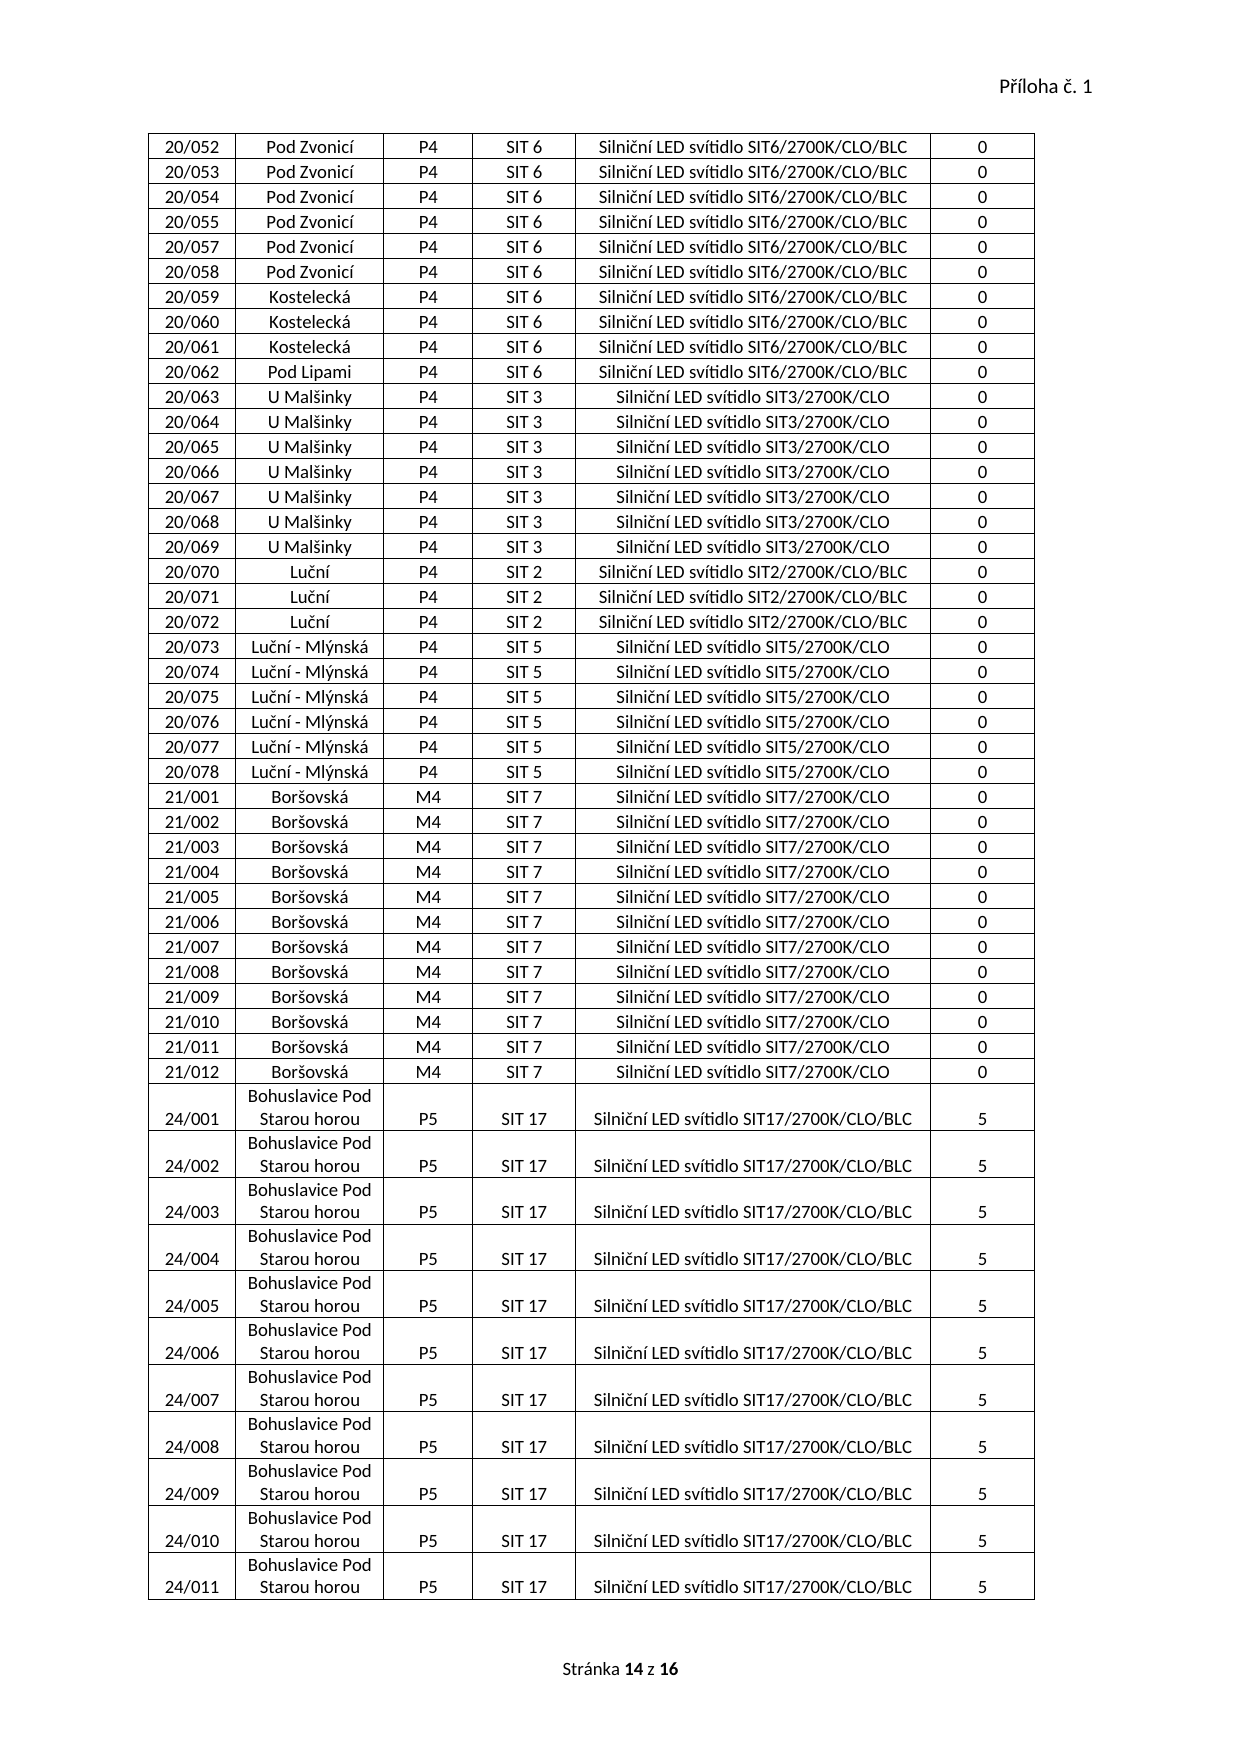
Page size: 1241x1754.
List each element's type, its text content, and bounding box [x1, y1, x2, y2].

table_cell P5 [384, 1084, 472, 1130]
table_cell SIT 7 [473, 884, 575, 908]
table_cell M4 [384, 809, 472, 833]
table_cell P4 [384, 409, 472, 433]
table_cell 0 [931, 759, 1034, 783]
table_cell 21/005 [149, 884, 235, 908]
table_cell 20/057 [149, 234, 235, 258]
table_cell Boršovská [236, 1009, 383, 1033]
table_cell SIT 5 [473, 684, 575, 708]
table_cell Boršovská [236, 959, 383, 983]
table_cell 21/007 [149, 934, 235, 958]
table_cell 0 [931, 459, 1034, 483]
table_cell Silniční LED svítidlo SIT6/2700K/CLO/BLC [576, 234, 930, 258]
table_cell Kostelecká [236, 334, 383, 358]
table_cell Silniční LED svítidlo SIT17/2700K/CLO/BLC [576, 1084, 930, 1130]
table_cell 21/012 [149, 1059, 235, 1083]
table_cell SIT 3 [473, 484, 575, 508]
table_cell Luční [236, 609, 383, 633]
table_cell 0 [931, 534, 1034, 558]
table_cell 5 [931, 1553, 1034, 1598]
table_cell Silniční LED svítidlo SIT7/2700K/CLO [576, 1059, 930, 1083]
table_cell U Malšinky [236, 434, 383, 458]
table_cell 0 [931, 184, 1034, 208]
table_cell P4 [384, 659, 472, 683]
table_cell Silniční LED svítidlo SIT6/2700K/CLO/BLC [576, 334, 930, 358]
table_cell SIT 2 [473, 609, 575, 633]
table_cell Silniční LED svítidlo SIT17/2700K/CLO/BLC [576, 1131, 930, 1177]
table_cell Silniční LED svítidlo SIT3/2700K/CLO [576, 484, 930, 508]
table_cell Bohuslavice Pod Starou horou [236, 1084, 383, 1130]
table_cell P4 [384, 634, 472, 658]
table_cell SIT 5 [473, 734, 575, 758]
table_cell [236, 1553, 383, 1598]
table_cell Silniční LED svítidlo SIT5/2700K/CLO [576, 734, 930, 758]
table_cell Boršovská [236, 1059, 383, 1083]
table_cell Boršovská [236, 859, 383, 883]
table_cell Silniční LED svítidlo SIT3/2700K/CLO [576, 459, 930, 483]
table_cell U Malšinky [236, 509, 383, 533]
table_cell P4 [384, 559, 472, 583]
table_cell P5 [384, 1131, 472, 1177]
table_cell M4 [384, 1009, 472, 1033]
table_cell Kostelecká [236, 284, 383, 308]
table_cell P4 [384, 434, 472, 458]
table_cell Silniční LED svítidlo SIT7/2700K/CLO [576, 784, 930, 808]
table_cell M4 [384, 834, 472, 858]
table_cell Bohuslavice Pod Starou horou [236, 1506, 383, 1552]
table_cell Silniční LED svítidlo SIT17/2700K/CLO/BLC [576, 1271, 930, 1317]
table_cell Silniční LED svítidlo SIT7/2700K/CLO [576, 1009, 930, 1033]
table_cell Boršovská [236, 884, 383, 908]
table_cell SIT 17 [473, 1365, 575, 1411]
table_cell 20/059 [149, 284, 235, 308]
table_cell 20/069 [149, 534, 235, 558]
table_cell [576, 159, 930, 183]
table_cell SIT 7 [473, 909, 575, 933]
table_cell Luční - Mlýnská [236, 709, 383, 733]
table_cell Silniční LED svítidlo SIT5/2700K/CLO [576, 659, 930, 683]
table_cell P5 [384, 1365, 472, 1411]
table_cell SIT 2 [473, 584, 575, 608]
table_cell 20/071 [149, 584, 235, 608]
table_cell P4 [384, 684, 472, 708]
table_cell SIT 17 [473, 1412, 575, 1458]
table_cell 20/075 [149, 684, 235, 708]
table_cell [576, 1553, 930, 1598]
table_cell Pod Zvonicí [236, 209, 383, 233]
table_cell 21/006 [149, 909, 235, 933]
table_cell 24/006 [149, 1318, 235, 1364]
table_cell 5 [931, 1412, 1034, 1458]
table_cell 21/011 [149, 1034, 235, 1058]
table_cell 24/009 [149, 1459, 235, 1505]
table_cell Silniční LED svítidlo SIT2/2700K/CLO/BLC [576, 609, 930, 633]
table_cell SIT 6 [473, 309, 575, 333]
table_cell Bohuslavice Pod Starou horou [236, 1178, 383, 1223]
table_cell P4 [384, 734, 472, 758]
table_cell Silniční LED svítidlo SIT3/2700K/CLO [576, 409, 930, 433]
table_cell 20/054 [149, 184, 235, 208]
table_cell 0 [931, 909, 1034, 933]
table_cell Luční - Mlýnská [236, 759, 383, 783]
table_cell SIT 6 [473, 134, 575, 158]
table_cell P4 [384, 484, 472, 508]
table_cell U Malšinky [236, 409, 383, 433]
table_cell 0 [931, 309, 1034, 333]
table_cell Pod Zvonicí [236, 234, 383, 258]
table_cell 20/063 [149, 384, 235, 408]
table_cell SIT 6 [473, 359, 575, 383]
table_cell 5 [931, 1271, 1034, 1317]
table_cell 20/078 [149, 759, 235, 783]
table_cell Boršovská [236, 1034, 383, 1058]
table_cell SIT 17 [473, 1084, 575, 1130]
table_cell Silniční LED svítidlo SIT5/2700K/CLO [576, 684, 930, 708]
table_cell P5 [384, 1553, 472, 1598]
table_cell 5 [931, 1225, 1034, 1270]
table_cell P4 [384, 384, 472, 408]
table_cell 24/001 [149, 1084, 235, 1130]
table_cell 21/001 [149, 784, 235, 808]
table_cell Boršovská [236, 909, 383, 933]
table_cell 0 [931, 934, 1034, 958]
table_cell SIT 7 [473, 859, 575, 883]
table_cell 20/062 [149, 359, 235, 383]
table_cell 20/052 [149, 134, 235, 158]
table_cell Silniční LED svítidlo SIT5/2700K/CLO [576, 759, 930, 783]
table_cell 0 [931, 434, 1034, 458]
table_cell 21/008 [149, 959, 235, 983]
table_cell 21/004 [149, 859, 235, 883]
table_cell 0 [931, 659, 1034, 683]
table_cell SIT 6 [473, 159, 575, 183]
table_cell P5 [384, 1271, 472, 1317]
table_cell Silniční LED svítidlo SIT7/2700K/CLO [576, 834, 930, 858]
table_cell 0 [931, 984, 1034, 1008]
table_cell SIT 3 [473, 459, 575, 483]
table_cell Bohuslavice Pod Starou horou [236, 1225, 383, 1270]
table_cell 20/068 [149, 509, 235, 533]
table_cell P4 [384, 609, 472, 633]
table_cell Silniční LED svítidlo SIT7/2700K/CLO [576, 909, 930, 933]
table_cell Silniční LED svítidlo SIT7/2700K/CLO [576, 959, 930, 983]
table_cell 20/072 [149, 609, 235, 633]
table_cell 20/073 [149, 634, 235, 658]
table_cell Boršovská [236, 934, 383, 958]
table_cell P4 [384, 159, 472, 183]
table_cell SIT 6 [473, 259, 575, 283]
table_cell P5 [384, 1225, 472, 1270]
table_cell Silniční LED svítidlo SIT5/2700K/CLO [576, 709, 930, 733]
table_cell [576, 184, 930, 208]
table_cell Luční - Mlýnská [236, 684, 383, 708]
table_cell 5 [931, 1506, 1034, 1552]
table_cell Silniční LED svítidlo SIT3/2700K/CLO [576, 534, 930, 558]
table_cell M4 [384, 1059, 472, 1083]
table_cell Luční - Mlýnská [236, 734, 383, 758]
table_cell Silniční LED svítidlo SIT2/2700K/CLO/BLC [576, 559, 930, 583]
table_cell P4 [384, 259, 472, 283]
table_cell SIT 6 [473, 184, 575, 208]
table_cell SIT 2 [473, 559, 575, 583]
table_cell 0 [931, 334, 1034, 358]
table_cell Luční [236, 584, 383, 608]
table_cell Pod Zvonicí [236, 184, 383, 208]
table_cell 5 [931, 1318, 1034, 1364]
table_cell Silniční LED svítidlo SIT17/2700K/CLO/BLC [576, 1412, 930, 1458]
table_cell Silniční LED svítidlo SIT17/2700K/CLO/BLC [576, 1318, 930, 1364]
table_cell Bohuslavice Pod Starou horou [236, 1412, 383, 1458]
table_cell M4 [384, 909, 472, 933]
table_cell 20/064 [149, 409, 235, 433]
table_cell 5 [931, 1131, 1034, 1177]
table_cell 0 [931, 134, 1034, 158]
table_cell Silniční LED svítidlo SIT5/2700K/CLO [576, 634, 930, 658]
table_cell M4 [384, 884, 472, 908]
table_cell 0 [931, 684, 1034, 708]
table_cell 20/070 [149, 559, 235, 583]
table_cell SIT 17 [473, 1271, 575, 1317]
table_cell Silniční LED svítidlo SIT3/2700K/CLO [576, 434, 930, 458]
table_cell 24/004 [149, 1225, 235, 1270]
table_cell Luční - Mlýnská [236, 659, 383, 683]
table_cell 0 [931, 1009, 1034, 1033]
table_cell P4 [384, 584, 472, 608]
table_cell SIT 5 [473, 659, 575, 683]
table_cell P4 [384, 209, 472, 233]
table_cell 0 [931, 159, 1034, 183]
table_cell U Malšinky [236, 384, 383, 408]
table_cell SIT 3 [473, 434, 575, 458]
table_cell M4 [384, 1034, 472, 1058]
table_cell 24/003 [149, 1178, 235, 1223]
table_cell Boršovská [236, 784, 383, 808]
table_cell 20/060 [149, 309, 235, 333]
table_cell 0 [931, 834, 1034, 858]
table_cell P5 [384, 1412, 472, 1458]
table_cell 20/074 [149, 659, 235, 683]
table_cell SIT 17 [473, 1553, 575, 1598]
table_cell Luční - Mlýnská [236, 634, 383, 658]
table_cell P5 [384, 1506, 472, 1552]
table_cell Silniční LED svítidlo SIT2/2700K/CLO/BLC [576, 584, 930, 608]
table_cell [576, 134, 930, 158]
table_cell SIT 6 [473, 234, 575, 258]
table_cell SIT 17 [473, 1506, 575, 1552]
table_cell P4 [384, 709, 472, 733]
table_cell 0 [931, 809, 1034, 833]
table_cell 0 [931, 1034, 1034, 1058]
table_cell 0 [931, 859, 1034, 883]
table_cell SIT 7 [473, 784, 575, 808]
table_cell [576, 1506, 930, 1552]
table_cell Luční [236, 559, 383, 583]
table_cell SIT 5 [473, 634, 575, 658]
table_cell SIT 3 [473, 384, 575, 408]
table_cell M4 [384, 959, 472, 983]
table_cell 21/002 [149, 809, 235, 833]
table_cell Silniční LED svítidlo SIT6/2700K/CLO/BLC [576, 284, 930, 308]
table_cell 0 [931, 509, 1034, 533]
table_cell SIT 17 [473, 1225, 575, 1270]
table_cell 24/005 [149, 1271, 235, 1317]
table_cell SIT 7 [473, 1009, 575, 1033]
table_cell SIT 17 [473, 1459, 575, 1505]
table_cell 0 [931, 734, 1034, 758]
table_cell 5 [931, 1365, 1034, 1411]
table_cell SIT 7 [473, 1034, 575, 1058]
table_cell 0 [931, 634, 1034, 658]
table_cell SIT 7 [473, 834, 575, 858]
table_cell Pod Zvonicí [236, 259, 383, 283]
table_cell SIT 3 [473, 509, 575, 533]
table_cell 21/003 [149, 834, 235, 858]
table_cell 21/010 [149, 1009, 235, 1033]
table_cell 0 [931, 784, 1034, 808]
table_cell Boršovská [236, 809, 383, 833]
table_cell 0 [931, 209, 1034, 233]
table_cell SIT 17 [473, 1131, 575, 1177]
table_cell 0 [931, 409, 1034, 433]
table_cell SIT 7 [473, 984, 575, 1008]
table_cell SIT 5 [473, 709, 575, 733]
table_cell Bohuslavice Pod Starou horou [236, 1365, 383, 1411]
table_cell P4 [384, 534, 472, 558]
table_cell SIT 17 [473, 1178, 575, 1223]
table_cell Pod Lipami [236, 359, 383, 383]
table_cell Silniční LED svítidlo SIT17/2700K/CLO/BLC [576, 1459, 930, 1505]
table_cell P4 [384, 759, 472, 783]
table_cell P4 [384, 234, 472, 258]
table_cell 0 [931, 284, 1034, 308]
table_cell M4 [384, 784, 472, 808]
table_cell 0 [931, 609, 1034, 633]
table_cell Silniční LED svítidlo SIT3/2700K/CLO [576, 384, 930, 408]
table_cell Silniční LED svítidlo SIT7/2700K/CLO [576, 859, 930, 883]
table_cell Boršovská [236, 834, 383, 858]
table_cell P5 [384, 1459, 472, 1505]
table_cell Silniční LED svítidlo SIT6/2700K/CLO/BLC [576, 259, 930, 283]
table_cell 24/007 [149, 1365, 235, 1411]
table_cell P4 [384, 509, 472, 533]
table_cell Bohuslavice Pod Starou horou [236, 1271, 383, 1317]
table_cell Kostelecká [236, 309, 383, 333]
table_cell SIT 17 [473, 1318, 575, 1364]
table_cell 0 [931, 559, 1034, 583]
table_cell Boršovská [236, 984, 383, 1008]
table_cell SIT 6 [473, 284, 575, 308]
table_cell Silniční LED svítidlo SIT17/2700K/CLO/BLC [576, 1178, 930, 1223]
table_cell 5 [931, 1084, 1034, 1130]
table_cell Silniční LED svítidlo SIT6/2700K/CLO/BLC [576, 359, 930, 383]
table_cell 24/010 [149, 1506, 235, 1552]
table_cell 5 [931, 1178, 1034, 1223]
table_cell P4 [384, 184, 472, 208]
table_cell P4 [384, 359, 472, 383]
table_cell 24/008 [149, 1412, 235, 1458]
table_cell SIT 3 [473, 534, 575, 558]
table_cell 21/009 [149, 984, 235, 1008]
table_cell SIT 7 [473, 959, 575, 983]
table_cell M4 [384, 984, 472, 1008]
table_cell SIT 7 [473, 1059, 575, 1083]
table_cell Silniční LED svítidlo SIT7/2700K/CLO [576, 1034, 930, 1058]
table_cell P4 [384, 459, 472, 483]
table_cell 20/055 [149, 209, 235, 233]
table_cell SIT 6 [473, 334, 575, 358]
table_cell 0 [931, 359, 1034, 383]
table_cell 0 [931, 959, 1034, 983]
table_cell Silniční LED svítidlo SIT3/2700K/CLO [576, 509, 930, 533]
table_cell Silniční LED svítidlo SIT7/2700K/CLO [576, 984, 930, 1008]
table_cell P4 [384, 134, 472, 158]
table_cell U Malšinky [236, 459, 383, 483]
table_cell Bohuslavice Pod Starou horou [236, 1318, 383, 1364]
table_cell 20/065 [149, 434, 235, 458]
table_cell 0 [931, 584, 1034, 608]
table_cell 20/067 [149, 484, 235, 508]
table_cell 0 [931, 259, 1034, 283]
table_cell SIT 7 [473, 934, 575, 958]
table_cell 20/076 [149, 709, 235, 733]
table_cell 5 [931, 1459, 1034, 1505]
table_cell 24/011 [149, 1553, 235, 1598]
table_cell M4 [384, 859, 472, 883]
table_cell 20/058 [149, 259, 235, 283]
table_cell M4 [384, 934, 472, 958]
table_cell Silniční LED svítidlo SIT6/2700K/CLO/BLC [576, 209, 930, 233]
table_cell 20/053 [149, 159, 235, 183]
table_cell SIT 7 [473, 809, 575, 833]
table_cell 0 [931, 234, 1034, 258]
table_cell Silniční LED svítidlo SIT17/2700K/CLO/BLC [576, 1225, 930, 1270]
table_cell 20/077 [149, 734, 235, 758]
table_cell 24/002 [149, 1131, 235, 1177]
table_cell 0 [931, 484, 1034, 508]
table_cell P4 [384, 284, 472, 308]
table_cell 0 [931, 709, 1034, 733]
table_cell SIT 6 [473, 209, 575, 233]
table_cell 0 [931, 884, 1034, 908]
table_cell 0 [931, 1059, 1034, 1083]
table_cell Silniční LED svítidlo SIT6/2700K/CLO/BLC [576, 309, 930, 333]
table_cell Silniční LED svítidlo SIT7/2700K/CLO [576, 884, 930, 908]
table_cell 20/066 [149, 459, 235, 483]
table_cell Silniční LED svítidlo SIT17/2700K/CLO/BLC [576, 1365, 930, 1411]
table_cell P4 [384, 309, 472, 333]
table_cell P4 [384, 334, 472, 358]
table_cell Silniční LED svítidlo SIT7/2700K/CLO [576, 934, 930, 958]
table_cell Pod Zvonicí [236, 159, 383, 183]
table_cell Pod Zvonicí [236, 134, 383, 158]
table_cell SIT 5 [473, 759, 575, 783]
table_cell SIT 3 [473, 409, 575, 433]
table_cell Bohuslavice Pod Starou horou [236, 1459, 383, 1505]
table_cell Bohuslavice Pod Starou horou [236, 1131, 383, 1177]
table_cell U Malšinky [236, 484, 383, 508]
table_cell 0 [931, 384, 1034, 408]
table_cell U Malšinky [236, 534, 383, 558]
table_cell 20/061 [149, 334, 235, 358]
table_cell P5 [384, 1178, 472, 1223]
table_cell Silniční LED svítidlo SIT7/2700K/CLO [576, 809, 930, 833]
table_cell P5 [384, 1318, 472, 1364]
